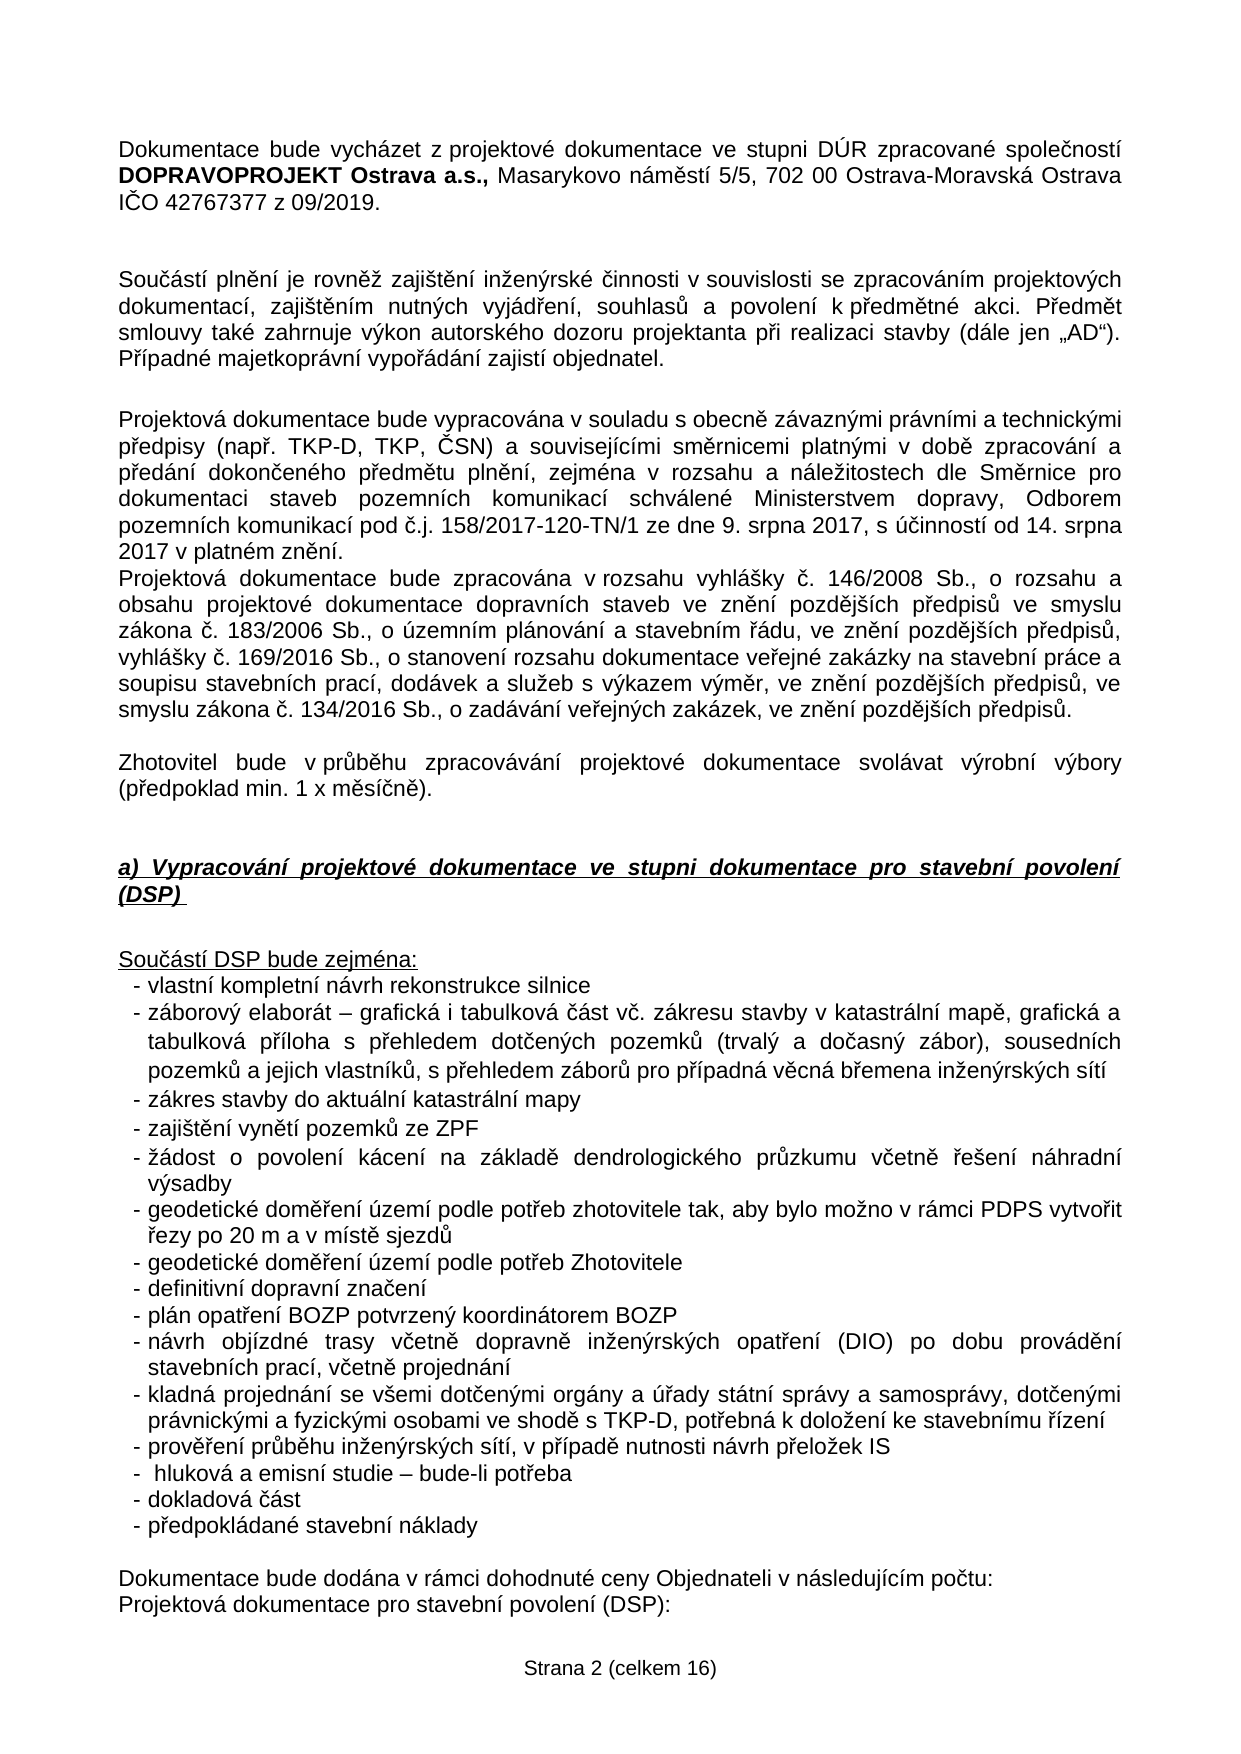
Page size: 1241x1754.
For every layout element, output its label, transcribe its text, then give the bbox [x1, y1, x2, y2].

text Projektová dokumentace bude vypracována v souladu s obecně závaznými právními a technickými předpisy (např. TKP-D, TKP, ČSN) a souvisejícími směrnicemi platnými v době zpracování a předání dokončeného předmětu plnění, zejména v rozsahu a náležitostech dle Směrnice pro dokumentaci staveb pozemních komunikací schválené Ministerstvem dopravy, Odborem pozemních komunikací pod č.j. 158/2017-120-TN/1 ze dne 9. srpna 2017, s účinností od 14. srpna 2017 v platném znění. [118, 406, 1122, 564]
list definitivní dopravní značení [133, 1275, 1122, 1302]
list záborový elaborát – grafická i tabulková část vč. zákresu stavby v katastrální mapě, grafická a tabulková příloha s přehledem dotčených pozemků (trvalý a dočasný zábor), sousedních pozemků a jejich vlastníků, s přehledem záborů pro případná věcná břemena inženýrských sítí [133, 999, 1122, 1083]
text Dokumentace bude vycházet z projektové dokumentace ve stupni DÚR zpracované společností DOPRAVOPROJEKT Ostrava a.s., Masarykovo náměstí 5/5, 702 00 Ostrava-Moravská Ostrava IČO 42767377 z 09/2019. [118, 136, 1122, 215]
text Součástí DSP bude zejména: [118, 946, 1122, 972]
list vlastní kompletní návrh rekonstrukce silnice [133, 972, 1122, 999]
text Dokumentace bude dodána v rámci dohodnuté ceny Objednateli v následujícím počtu: [118, 1565, 1122, 1591]
list plán opatření BOZP potvrzený koordinátorem BOZP [133, 1302, 1122, 1328]
text Součástí plnění je rovněž zajištění inženýrské činnosti v souvislosti se zpracováním projektových dokumentací, zajištěním nutných vyjádření, souhlasů a povolení k předmětné akci. Předmět smlouvy také zahrnuje výkon autorského dozoru projektanta při realizaci stavby (dále jen „AD“). Případné majetkoprávní vypořádání zajistí objednatel. [118, 266, 1122, 372]
list žádost o povolení kácení na základě dendrologického průzkumu včetně řešení náhradní výsadby [133, 1143, 1122, 1196]
text Projektová dokumentace bude zpracována v rozsahu vyhlášky č. 146/2008 Sb., o rozsahu a obsahu projektové dokumentace dopravních staveb ve znění pozdějších předpisů ve smyslu zákona č. 183/2006 Sb., o územním plánování a stavebním řádu, ve znění pozdějších předpisů, vyhlášky č. 169/2016 Sb., o stanovení rozsahu dokumentace veřejné zakázky na stavební práce a soupisu stavebních prací, dodávek a služeb s výkazem výměr, ve znění pozdějších předpisů, ve smyslu zákona č. 134/2016 Sb., o zadávání veřejných zakázek, ve znění pozdějších předpisů. [118, 564, 1122, 723]
text a) Vypracování projektové dokumentace ve stupni dokumentace pro stavební povolení (DSP) [118, 854, 1122, 907]
text Projektová dokumentace pro stavební povolení (DSP): [118, 1591, 1122, 1618]
list předpokládané stavební náklady [133, 1512, 1122, 1539]
list geodetické doměření území podle potřeb Zhotovitele [133, 1249, 1122, 1275]
list hluková a emisní studie – bude-li potřeba [133, 1460, 1122, 1486]
text Zhotovitel bude v průběhu zpracovávání projektové dokumentace svolávat výrobní výbory (předpoklad min. 1 x měsíčně). [118, 749, 1122, 802]
list kladná projednání se všemi dotčenými orgány a úřady státní správy a samosprávy, dotčenými právnickými a fyzickými osobami ve shodě s TKP-D, potřebná k doložení ke stavebnímu řízení [133, 1381, 1122, 1433]
list geodetické doměření území podle potřeb zhotovitele tak, aby bylo možno v rámci PDPS vytvořit řezy po 20 m a v místě sjezdů [133, 1196, 1122, 1249]
list prověření průběhu inženýrských sítí, v případě nutnosti návrh přeložek IS [133, 1433, 1122, 1460]
list dokladová část [133, 1486, 1122, 1512]
list zákres stavby do aktuální katastrální mapy [133, 1086, 1122, 1112]
list zajištění vynětí pozemků ze ZPF [133, 1114, 1122, 1141]
list návrh objízdné trasy včetně dopravně inženýrských opatření (DIO) po dobu provádění stavebních prací, včetně projednání [133, 1328, 1122, 1381]
